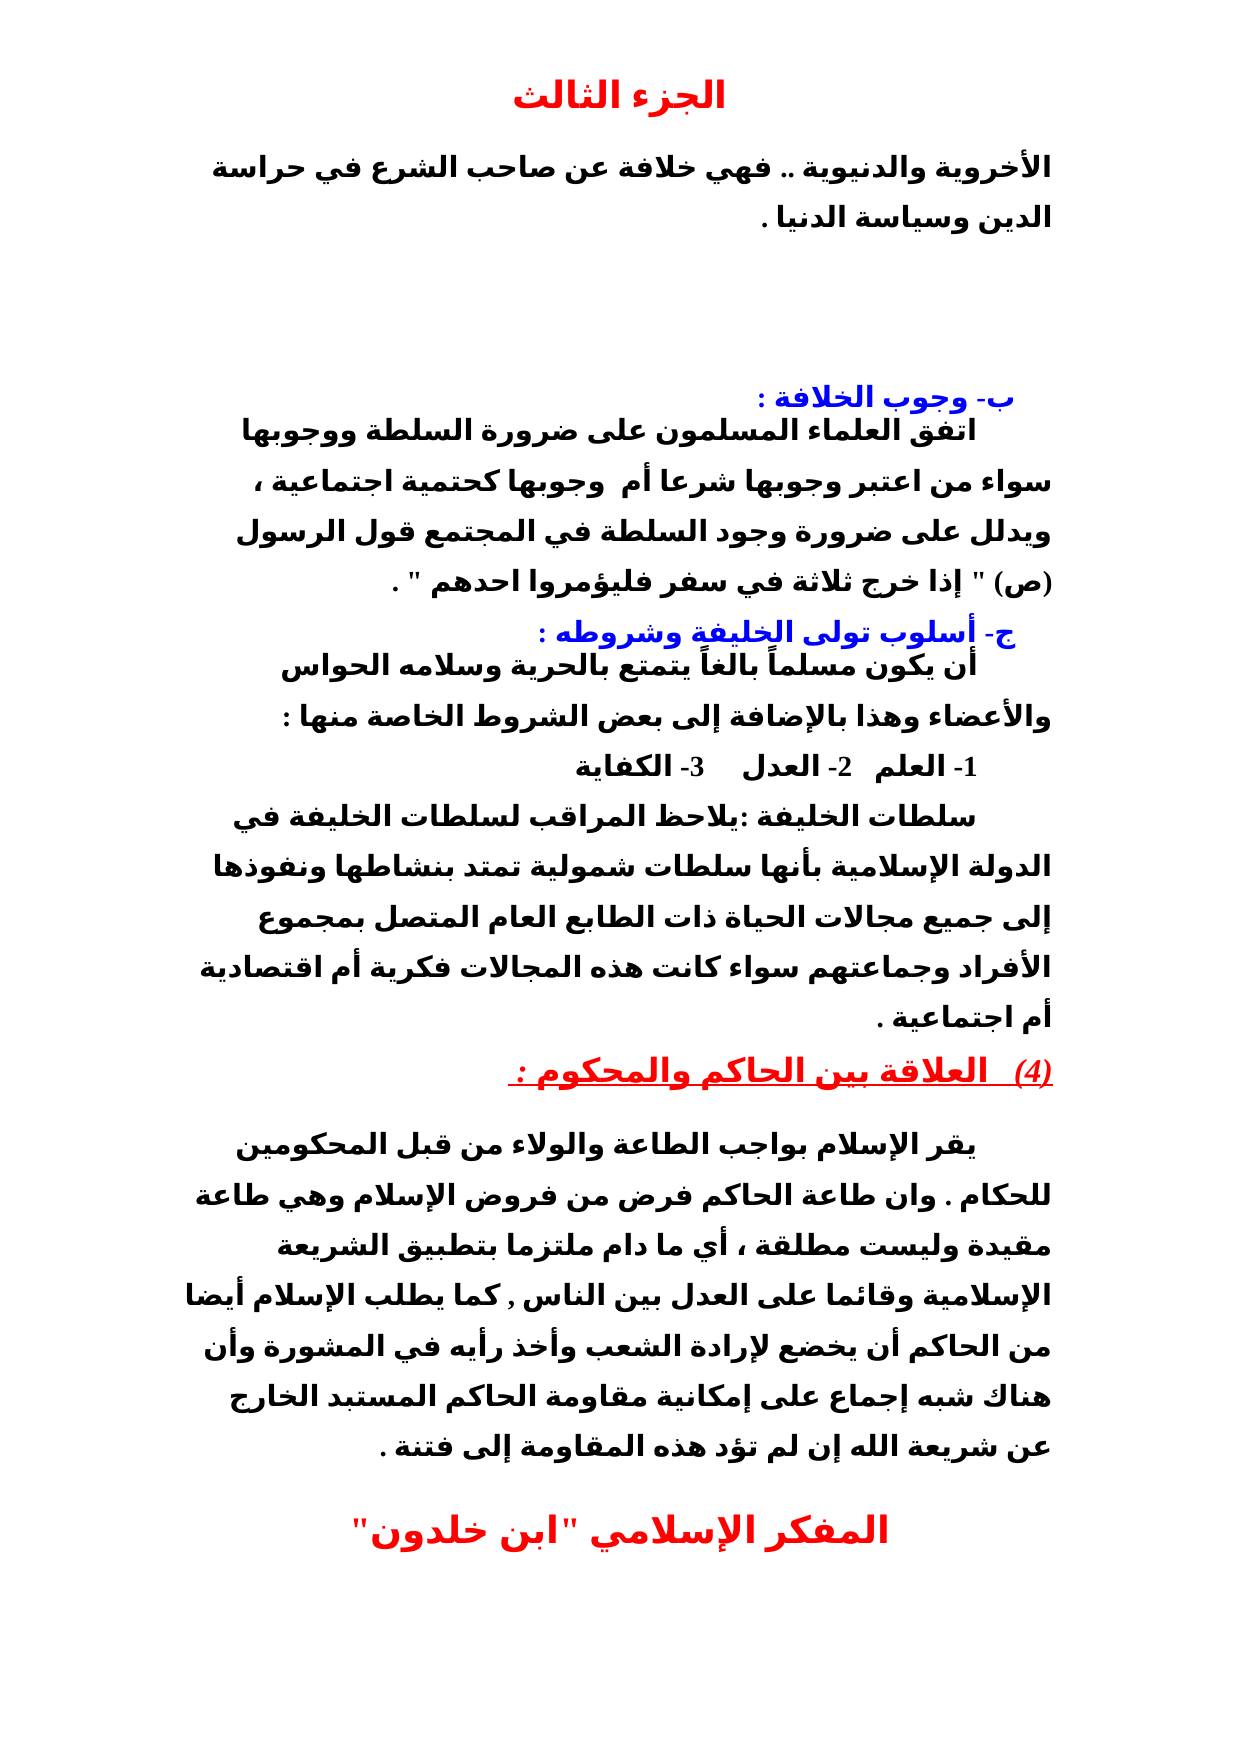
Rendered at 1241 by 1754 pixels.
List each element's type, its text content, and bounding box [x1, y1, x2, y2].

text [182, 150, 1053, 234]
text يقر الإسلام بواجب الطاعة والولاء من قبل المحكومين للحكام . وان طاعة الحاكم فرض من فروض الإسلام وهي طاعة مقيدة وليست مطلقة ، أي ما دام ملتزما بتطبيق الشريعة الإسلامية وقائما على العدل بين الناس , كما يطلب الإسلام أيضا من الحاكم أن يخضع لإرادة الشعب وأخذ رأيه في المشورة وأن هناك شبه إجماع على إمكانية مقاومة الحاكم المستبد الخارج عن شريعة الله إن لم تؤد هذه المقاومة إلى فتنة . [182, 1127, 1053, 1463]
text (4) العلاقة بين الحاكم والمحكوم : [187, 1051, 1053, 1089]
text ج‌- أسلوب تولى الخليفة وشروطه : [187, 615, 1015, 648]
text أن يكون مسلماً بالغاً يتمتع بالحرية وسلامه الحواس والأعضاء وهذا بالإضافة إلى بعض الشروط الخاصة منها : [182, 648, 1053, 732]
text 1- العلم 2- العدل 3- الكفاية [182, 749, 1053, 782]
text اتفق العلماء المسلمون على ضرورة السلطة ووجوبها سواء من اعتبر وجوبها شرعا أم وجوبها كحتمية اجتماعية ، ويدلل على ضرورة وجود السلطة في المجتمع قول الرسول (ص) " إذا خرج ثلاثة في سفر فليؤمروا احدهم " . [182, 413, 1053, 598]
text سلطات الخليفة :يلاحظ المراقب لسلطات الخليفة في الدولة الإسلامية بأنها سلطات شمولية تمتد بنشاطها ونفوذها إلى جميع مجالات الحياة ذات الطابع العام المتصل بمجموع الأفراد وجماعتهم سواء كانت هذه المجالات فكرية أم اقتصادية أم اجتماعية . [182, 799, 1053, 1034]
text ب‌- وجوب الخلافة : [187, 380, 1015, 413]
text المفكر الإسلامي "ابن خلدون" [187, 1508, 1053, 1552]
